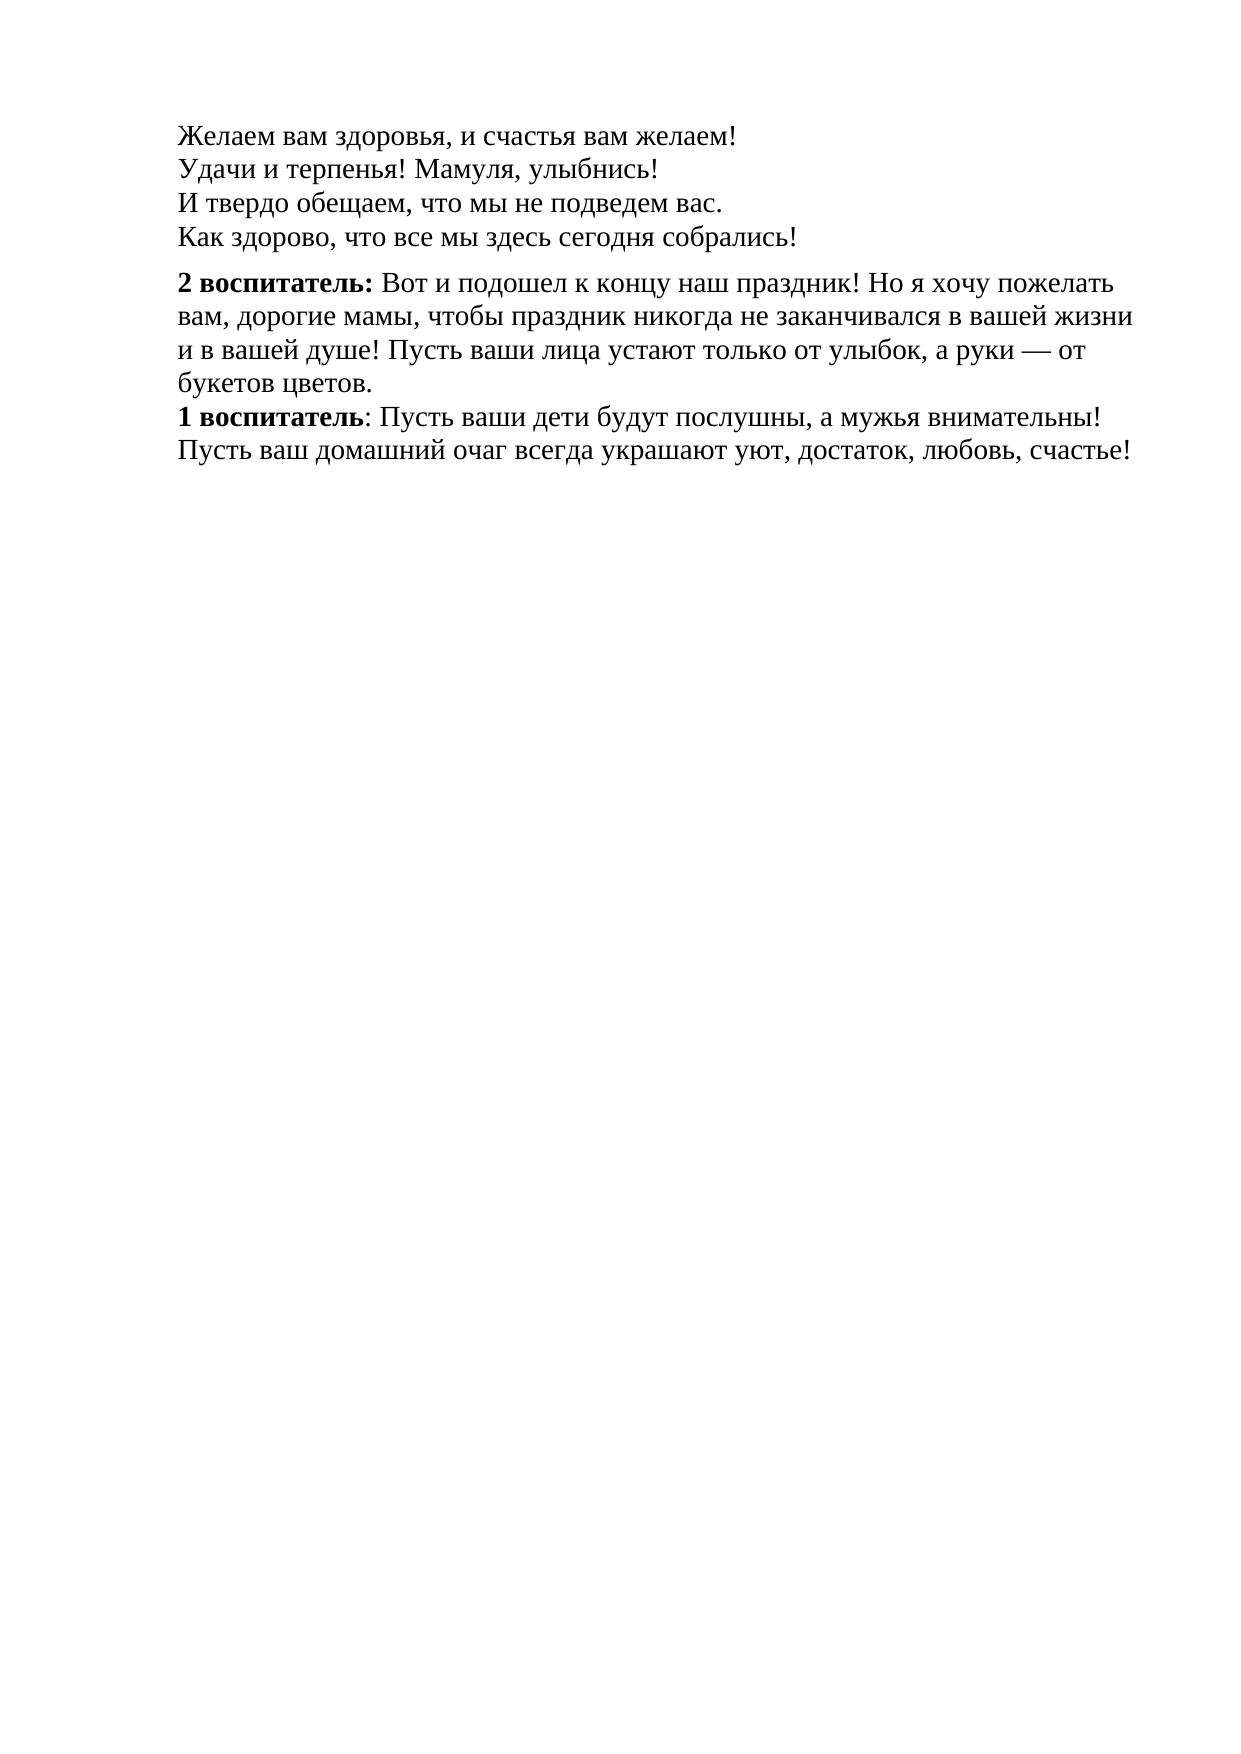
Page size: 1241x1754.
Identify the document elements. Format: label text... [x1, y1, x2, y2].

text Желаем вам здоровья, и счастья вам желаем! Удачи и терпенья! Мамуля, улыбнись! И твердо обещаем, что мы не подведем вас. Как здорово, что все мы здесь сегодня собрались! [177, 118, 1152, 252]
text 2 воспитатель: Вот и подошел к концу наш праздник! Но я хочу пожелать вам, дорогие мамы, чтобы праздник никогда не заканчивался в вашей жизни и в вашей душе! Пусть ваши лица устают только от улыбок, а руки — от букетов цветов. [177, 265, 1152, 399]
text 1 воспитатель: Пусть ваши дети будут послушны, а мужья внимательны! Пусть ваш домашний очаг всегда украшают уют, достаток, любовь, счастье! [177, 399, 1152, 466]
